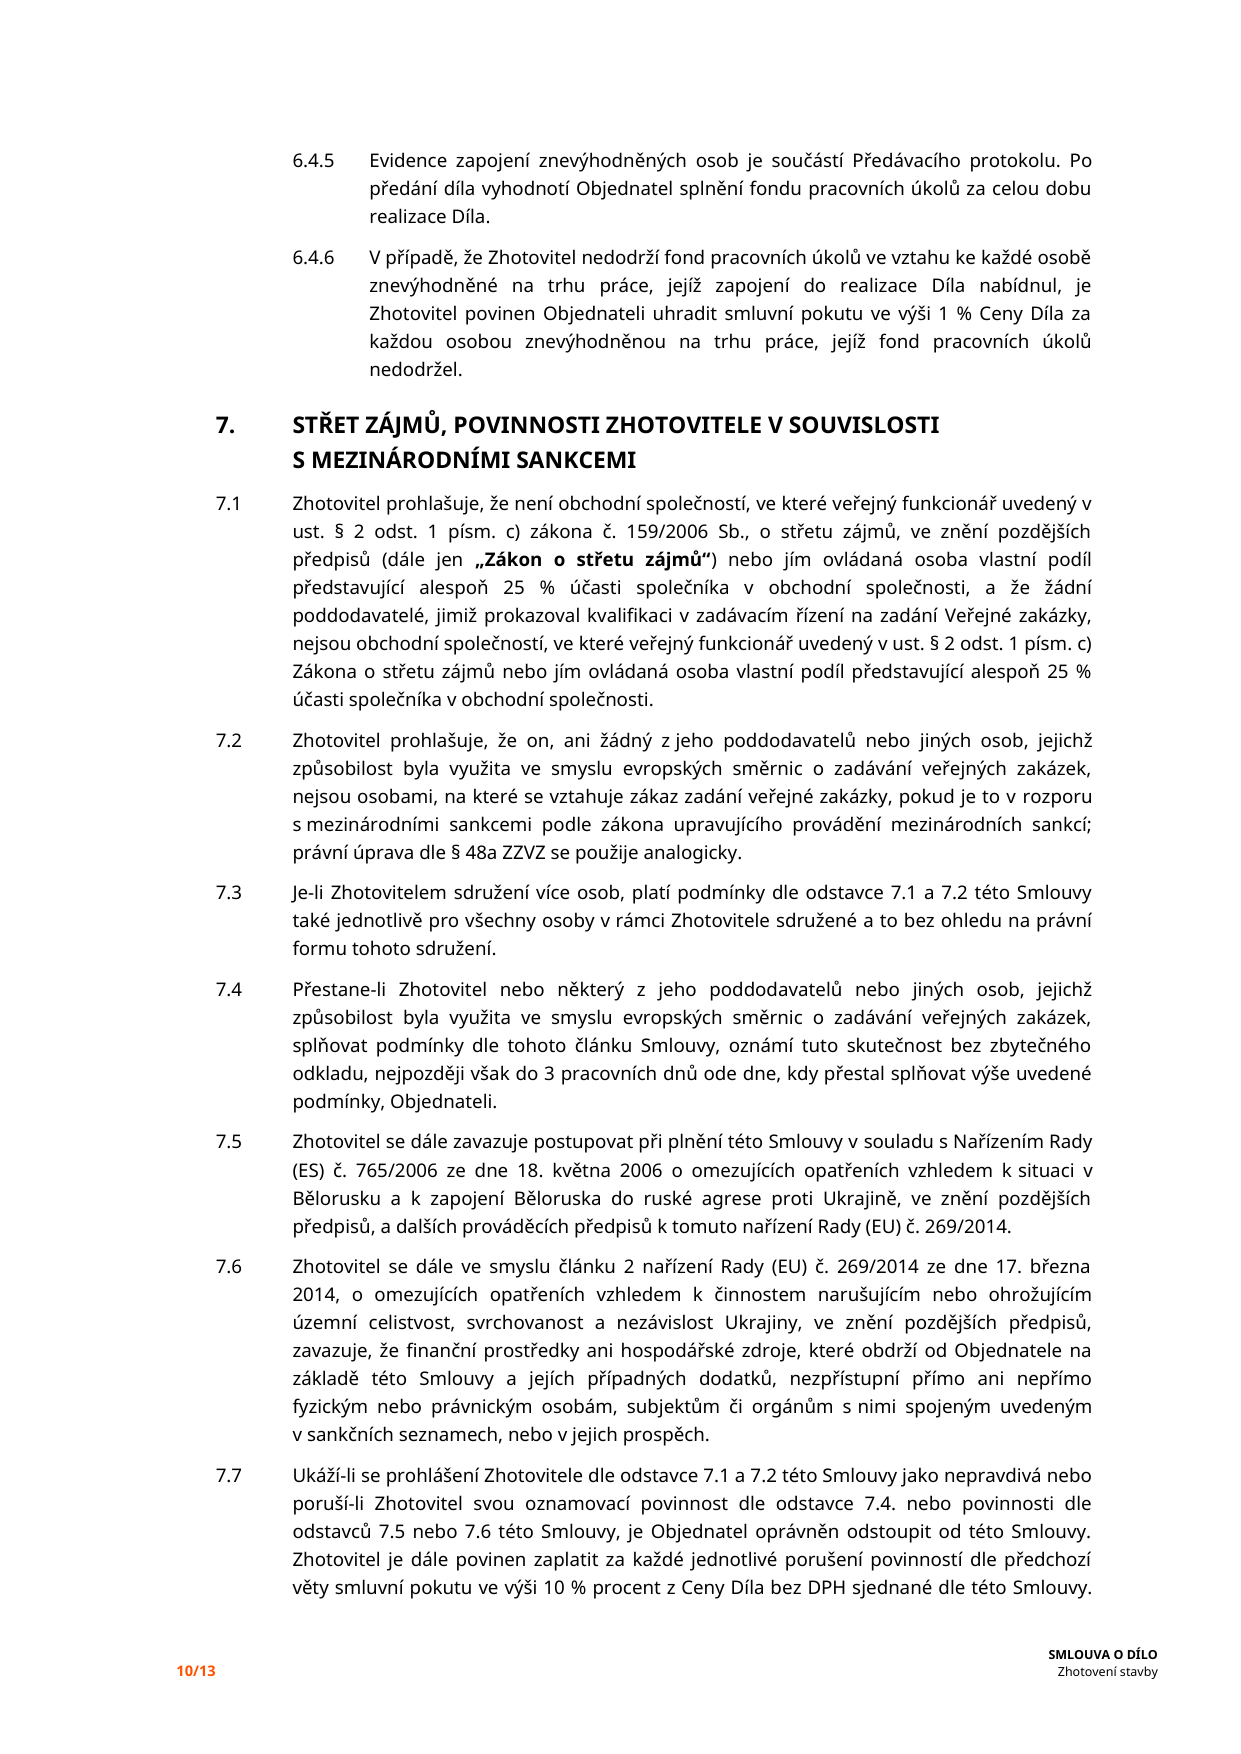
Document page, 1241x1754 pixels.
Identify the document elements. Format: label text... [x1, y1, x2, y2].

text Zhotovitel prohlašuje, že není obchodní společností, ve které veřejný funkcionář uvedený v ust. § 2 odst. 1 písm. c) zákona č. 159/2006 Sb., o střetu zájmů, ve znění pozdějších předpisů (dále jen „Zákon o střetu zájmů“) nebo jím ovládaná osoba vlastní podíl představující alespoň 25 % účasti společníka v obchodní společnosti, a že žádní poddodavatelé, jimiž prokazoval kvalifikaci v zadávacím řízení na zadání Veřejné zakázky, nejsou obchodní společností, ve které veřejný funkcionář uvedený v ust. § 2 odst. 1 písm. c) Zákona o střetu zájmů nebo jím ovládaná osoba vlastní podíl představující alespoň 25 % účasti společníka v obchodní společnosti. [216, 490, 1093, 712]
text Evidence zapojení znevýhodněných osob je součástí Předávacího protokolu. Po předání díla vyhodnotí Objednatel splnění fondu pracovních úkolů za celou dobu realizace Díla. [292, 147, 1093, 229]
text Přestane-li Zhotovitel nebo některý z jeho poddodavatelů nebo jiných osob, jejichž způsobilost byla využita ve smyslu evropských směrnic o zadávání veřejných zakázek, splňovat podmínky dle tohoto článku Smlouvy, oznámí tuto skutečnost bez zbytečného odkladu, nejpozději však do 3 pracovních dnů ode dne, kdy přestal splňovat výše uvedené podmínky, Objednateli. [216, 976, 1093, 1114]
text Zhotovitel se dále zavazuje postupovat při plnění této Smlouvy v souladu s Nařízením Rady (ES) č. 765/2006 ze dne 18. května 2006 o omezujících opatřeních vzhledem k situaci v Bělorusku a k zapojení Běloruska do ruské agrese proti Ukrajině, ve znění pozdějších předpisů, a dalších prováděcích předpisů k tomuto nařízení Rady (EU) č. 269/2014. [216, 1129, 1093, 1238]
text Je-li Zhotovitelem sdružení více osob, platí podmínky dle odstavce 7.1 a 7.2 této Smlouvy také jednotlivě pro všechny osoby v rámci Zhotovitele sdružené a to bez ohledu na právní formu tohoto sdružení. [216, 880, 1093, 961]
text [216, 1462, 1093, 1600]
text V případě, že Zhotovitel nedodrží fond pracovních úkolů ve vztahu ke každé osobě znevýhodněné na trhu práce, jejíž zapojení do realizace Díla nabídnul, je Zhotovitel povinen Objednateli uhradit smluvní pokutu ve výši 1 % Ceny Díla za každou osobou znevýhodněnou na trhu práce, jejíž fond pracovních úkolů nedodržel. [292, 244, 1093, 382]
text Střet zájmů, povinnosti Zhotovitele v souvislosti s MEZINÁRODNÍMI SANKCEMI [216, 409, 1093, 475]
text Zhotovitel se dále ve smyslu článku 2 nařízení Rady (EU) č. 269/2014 ze dne 17. března 2014, o omezujících opatřeních vzhledem k činnostem narušujícím nebo ohrožujícím územní celistvost, svrchovanost a nezávislost Ukrajiny, ve znění pozdějších předpisů, zavazuje, že finanční prostředky ani hospodářské zdroje, které obdrží od Objednatele na základě této Smlouvy a jejích případných dodatků, nezpřístupní přímo ani nepřímo fyzickým nebo právnickým osobám, subjektům či orgánům s nimi spojeným uvedeným v sankčních seznamech, nebo v jejich prospěch. [216, 1253, 1093, 1447]
text Zhotovitel prohlašuje, že on, ani žádný z jeho poddodavatelů nebo jiných osob, jejichž způsobilost byla využita ve smyslu evropských směrnic o zadávání veřejných zakázek, nejsou osobami, na které se vztahuje zákaz zadání veřejné zakázky, pokud je to v rozporu s mezinárodními sankcemi podle zákona upravujícího provádění mezinárodních sankcí; právní úprava dle § 48a ZZVZ se použije analogicky. [216, 727, 1093, 865]
